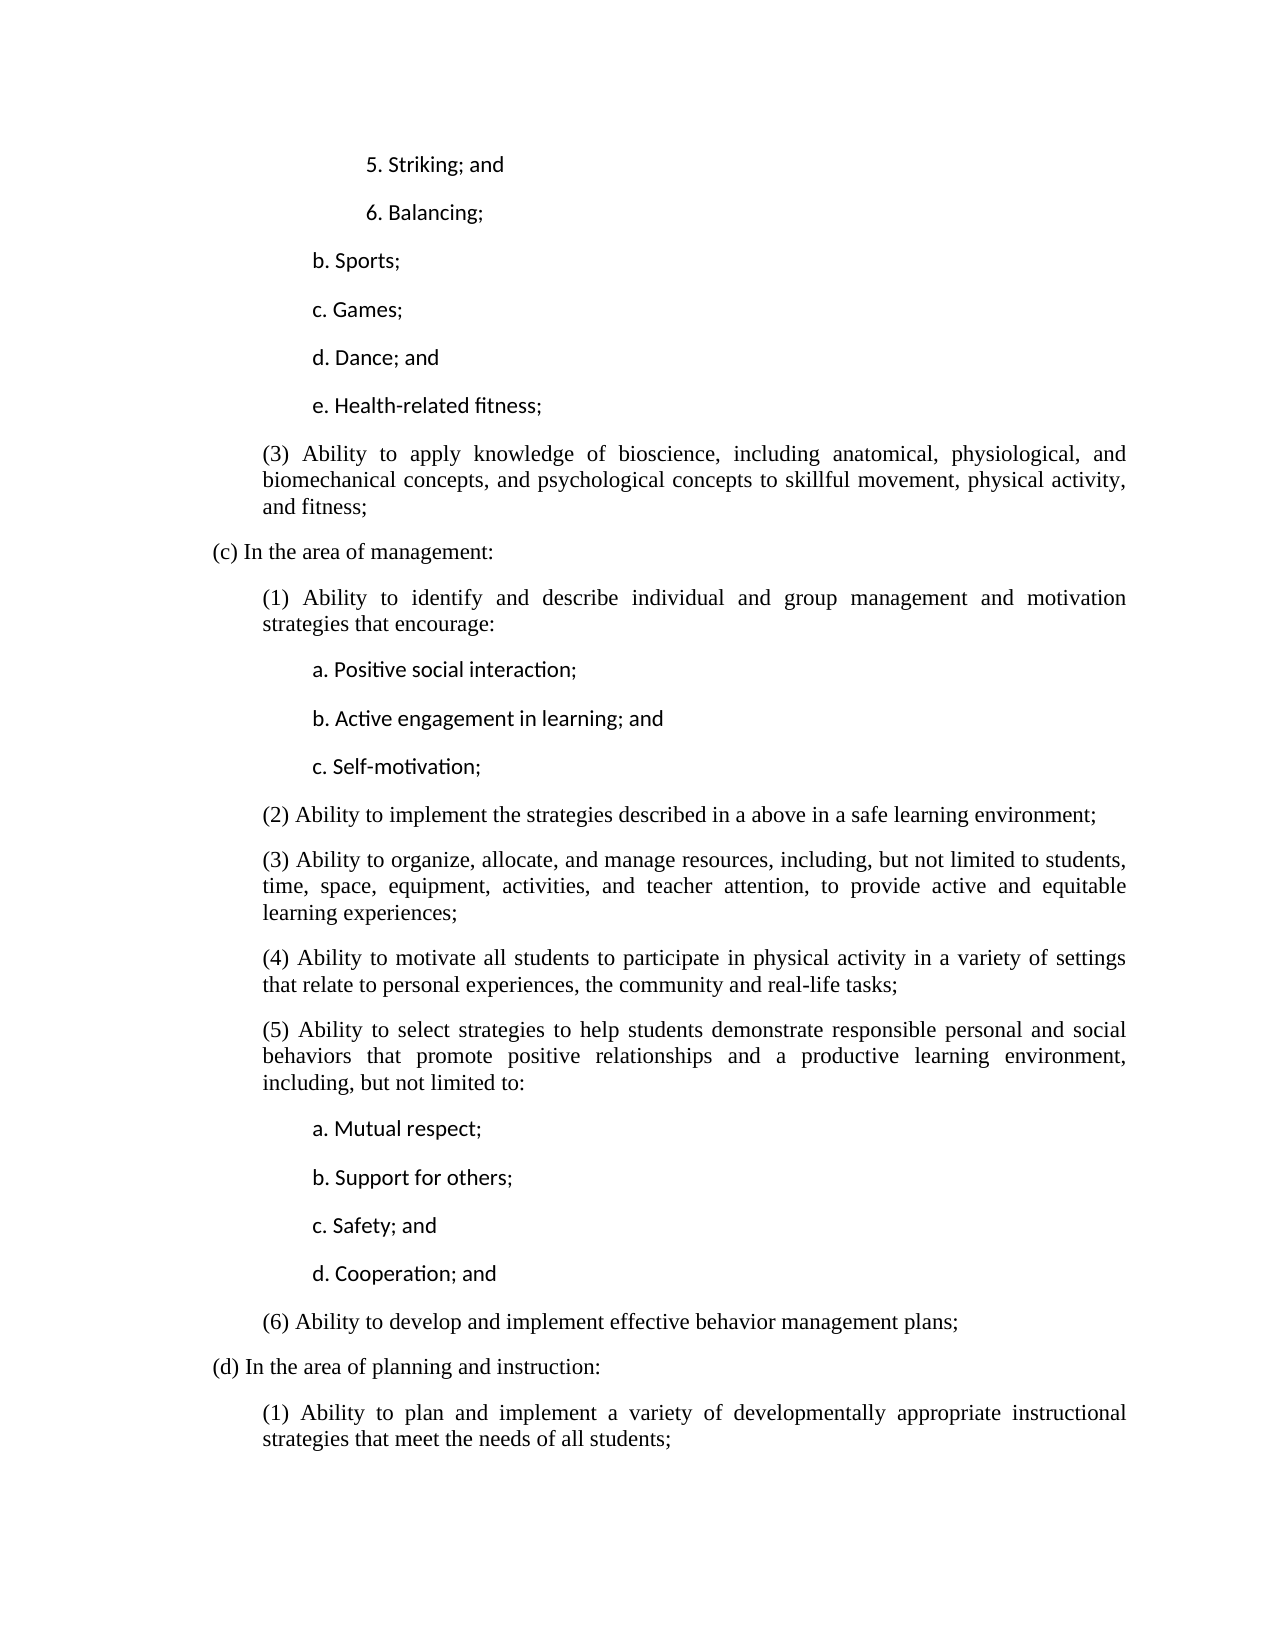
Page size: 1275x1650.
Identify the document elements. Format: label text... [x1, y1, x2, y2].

text c. Safety; and [312, 1211, 1125, 1239]
text (2) Ability to implement the strategies described in a above in a safe learning environment; [262, 801, 1127, 827]
text (1) Ability to identify and describe individual and group management and motivation strategies that encourage: [262, 584, 1127, 636]
text 6. Balancing; [366, 198, 1127, 226]
text (4) Ability to motivate all students to participate in physical activity in a variety of settings that relate to personal experiences, the community and real-life tasks; [262, 944, 1127, 997]
text (c) In the area of management: [150, 538, 1127, 564]
text c. Games; [312, 295, 1125, 323]
text d. Cooperation; and [312, 1259, 1125, 1287]
text b. Active engagement in learning; and [312, 704, 1125, 732]
text (5) Ability to select strategies to help students demonstrate responsible personal and social behaviors that promote positive relationships and a productive learning environment, including, but not limited to: [262, 1016, 1127, 1095]
text e. Health-related fitness; [312, 392, 1125, 420]
text (6) Ability to develop and implement effective behavior management plans; [262, 1308, 1127, 1334]
text c. Self-motivation; [312, 752, 1125, 780]
text (3) Ability to organize, allocate, and manage resources, including, but not limited to students, time, space, equipment, activities, and teacher attention, to provide active and equitable learning experiences; [262, 846, 1127, 925]
text 5. Striking; and [366, 150, 1127, 178]
text b. Support for others; [312, 1163, 1125, 1191]
text b. Sports; [312, 247, 1125, 275]
text d. Dance; and [312, 343, 1125, 371]
text a. Positive social interaction; [312, 656, 1125, 684]
text (d) In the area of planning and instruction: [150, 1353, 1127, 1380]
text (1) Ability to plan and implement a variety of developmentally appropriate instructional strategies that meet the needs of all students; [262, 1399, 1127, 1452]
text (3) Ability to apply knowledge of bioscience, including anatomical, physiological, and biomechanical concepts, and psychological concepts to skillful movement, physical activity, and fitness; [262, 440, 1127, 519]
text a. Mutual respect; [312, 1114, 1125, 1142]
